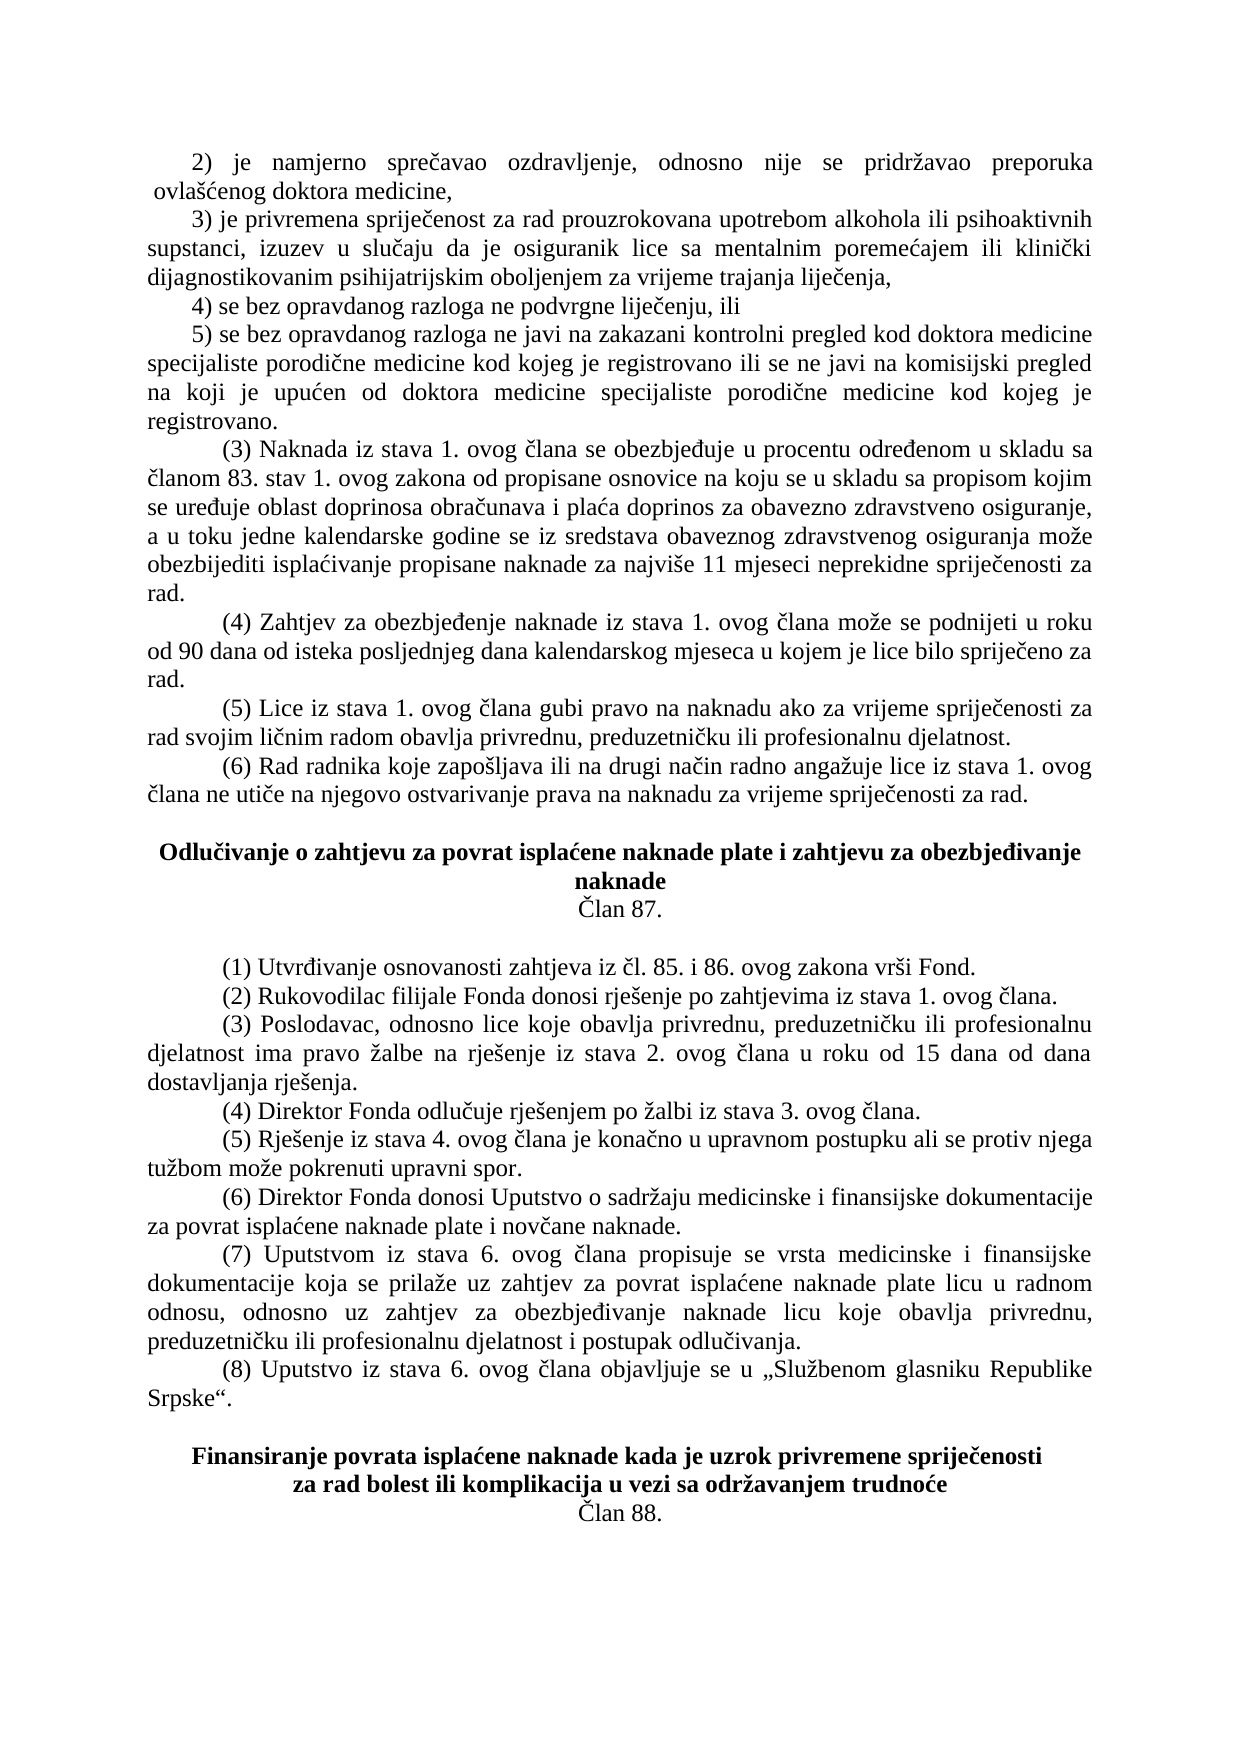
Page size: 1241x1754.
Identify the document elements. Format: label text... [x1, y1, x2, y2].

text (4) Zahtjev za obezbjeđenje naknade iz stava 1. ovog člana može se podnijeti u roku od 90 dana od isteka posljednjeg dana kalendarskog mjeseca u kojem je lice bilo spriječeno za rad. [147, 607, 1093, 693]
text (8) Uputstvo iz stava 6. ovog člana objavljuje se u „Službenom glasniku Republike Srpske“. [147, 1354, 1093, 1412]
text Finansiranje povrata isplaćene naknade kada je uzrok privremene spriječenosti za rad bolest ili komplikacija u vezi sa održavanjem trudnoće [147, 1441, 1093, 1498]
text 3) je privremena spriječenost za rad prouzrokovana upotrebom alkohola ili psihoaktivnih supstanci, izuzev u slučaju da je osiguranik lice sa mentalnim poremećajem ili klinički dijagnostikovanim psihijatrijskim oboljenjem za vrijeme trajanja liječenja, [147, 204, 1093, 291]
text Član 87. [147, 894, 1093, 923]
text 4) se bez opravdanog razloga ne podvrgne liječenju, ili [147, 291, 1093, 319]
text (6) Rad radnika koje zapošljava ili na drugi način radno angažuje lice iz stava 1. ovog člana ne utiče na njegovo ostvarivanje prava na naknadu za vrijeme spriječenosti za rad. [147, 751, 1093, 808]
text (5) Lice iz stava 1. ovog člana gubi pravo na naknadu ako za vrijeme spriječenosti za rad svojim ličnim radom obavlja privrednu, preduzetničku ili profesionalnu djelatnost. [147, 693, 1093, 751]
text (6) Direktor Fonda donosi Uputstvo o sadržaju medicinske i finansijske dokumentacije za povrat isplaćene naknade plate i novčane naknade. [147, 1182, 1093, 1239]
text (2) Rukovodilac filijale Fonda donosi rješenje po zahtjevima iz stava 1. ovog člana. [147, 981, 1093, 1009]
text Odlučivanje o zahtjevu za povrat isplaćene naknade plate i zahtjevu za obezbjeđivanje naknade [147, 837, 1093, 894]
text (1) Utvrđivanje osnovanosti zahtjeva iz čl. 85. i 86. ovog zakona vrši Fond. [147, 952, 1093, 981]
text 5) se bez opravdanog razloga ne javi na zakazani kontrolni pregled kod doktora medicine specijaliste porodične medicine kod kojeg je registrovano ili se ne javi na komisijski pregled na koji je upućen od doktora medicine specijaliste porodične medicine kod kojeg je registrovano. [147, 319, 1093, 434]
text (5) Rješenje iz stava 4. ovog člana je konačno u upravnom postupku ali se protiv njega tužbom može pokrenuti upravni spor. [147, 1124, 1093, 1182]
text (7) Uputstvom iz stava 6. ovog člana propisuje se vrsta medicinske i finansijske dokumentacije koja se prilaže uz zahtjev za povrat isplaćene naknade plate licu u radnom odnosu, odnosno uz zahtjev za obezbjeđivanje naknade licu koje obavlja privrednu, preduzetničku ili profesionalnu djelatnost i postupak odlučivanja. [147, 1239, 1093, 1354]
text Član 88. [147, 1498, 1093, 1527]
text (4) Direktor Fonda odlučuje rješenjem po žalbi iz stava 3. ovog člana. [147, 1096, 1093, 1124]
text (3) Naknada iz stava 1. ovog člana se obezbjeđuje u procentu određenom u skladu sa članom 83. stav 1. ovog zakona od propisane osnovice na koju se u skladu sa propisom kojim se uređuje oblast doprinosa obračunava i plaća doprinos za obavezno zdravstveno osiguranje, a u toku jedne kalendarske godine se iz sredstava obaveznog zdravstvenog osiguranja može obezbijediti isplaćivanje propisane naknade za najviše 11 mjeseci neprekidne spriječenosti za rad. [147, 434, 1093, 607]
text 2) je namjerno sprečavao ozdravljenje, odnosno nije se pridržavao preporuka ovlašćenog doktora medicine, [147, 147, 1093, 204]
text (3) Poslodavac, odnosno lice koje obavlja privrednu, preduzetničku ili profesionalnu djelatnost ima pravo žalbe na rješenje iz stava 2. ovog člana u roku od 15 dana od dana dostavljanja rješenja. [147, 1009, 1093, 1096]
